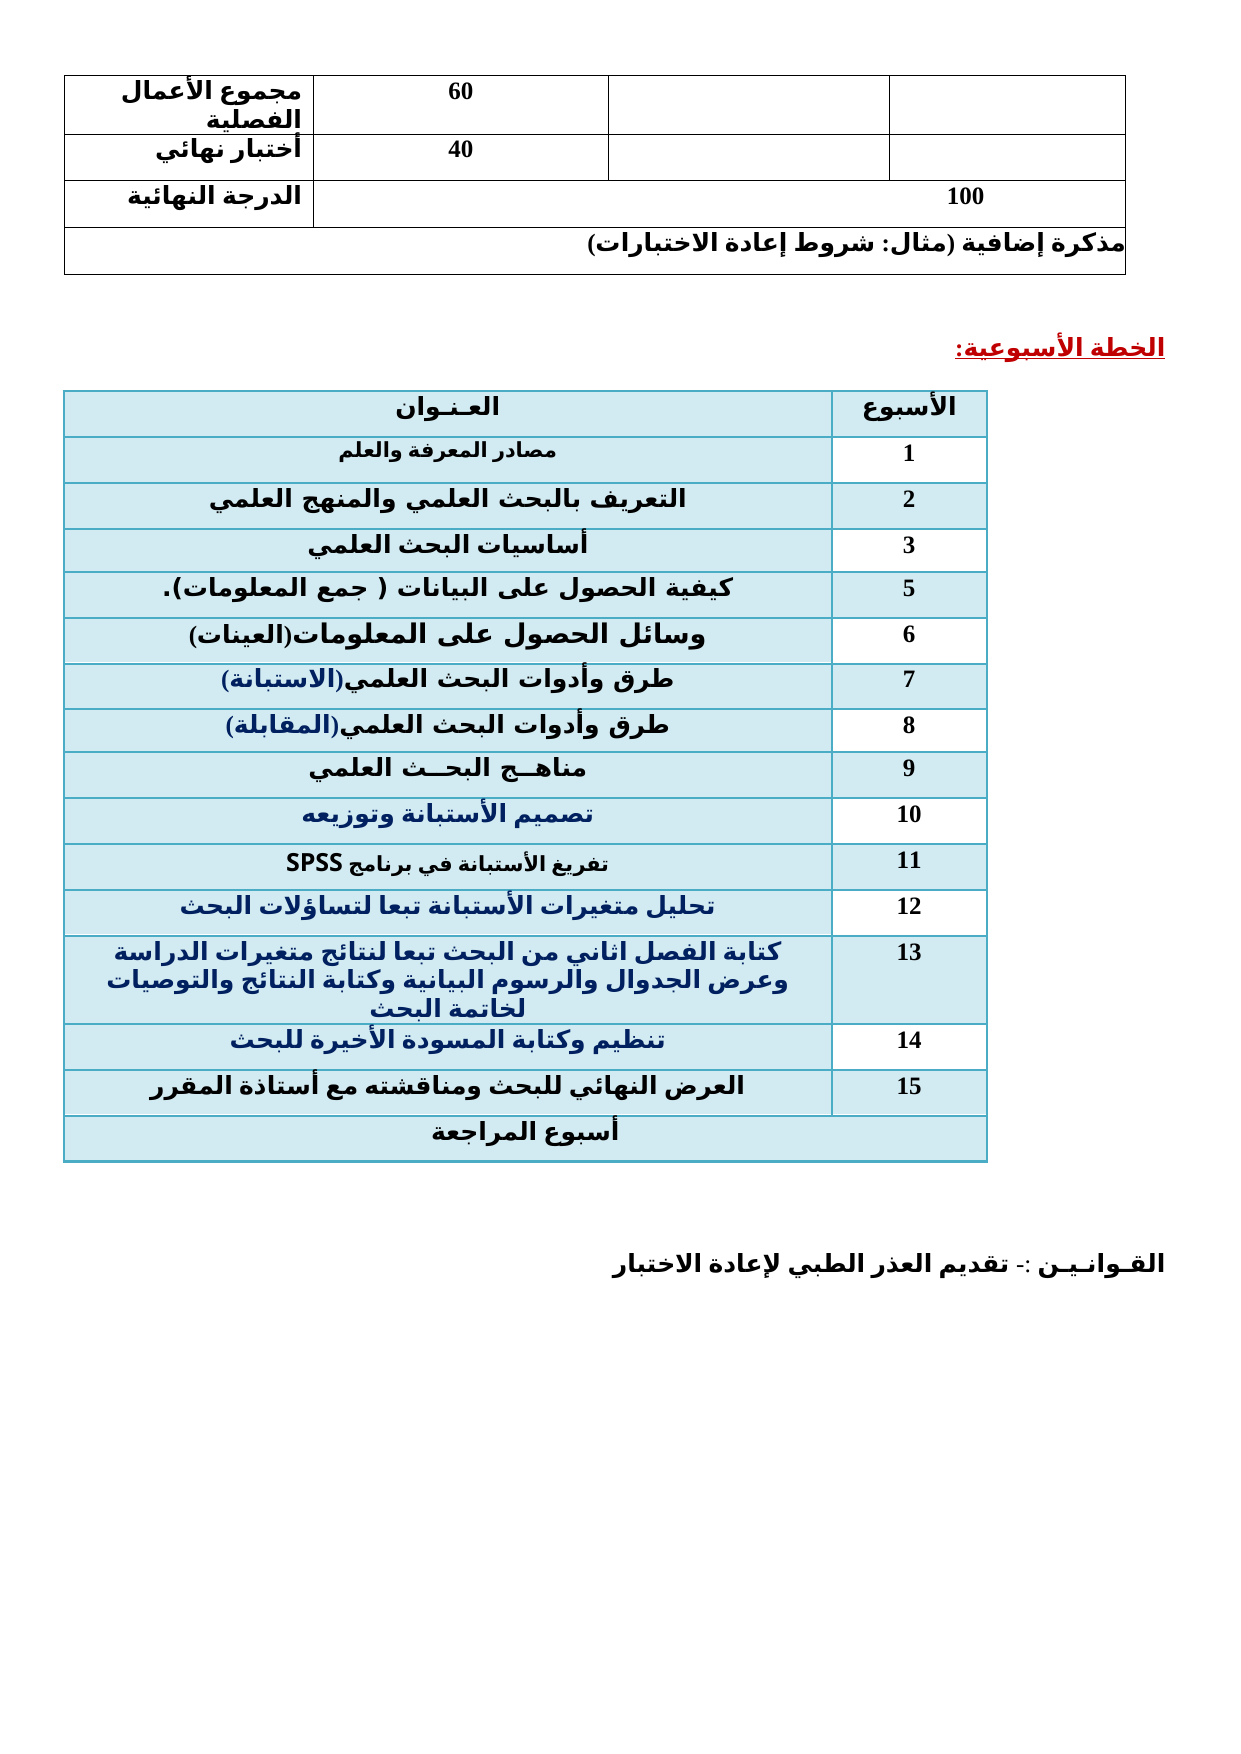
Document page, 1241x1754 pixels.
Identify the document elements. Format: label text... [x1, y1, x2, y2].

table_cell أختبار نهائي [65, 135, 313, 180]
table_cell مذكرة إضافية (مثال: شروط إعادة الاختبارات) [65, 228, 1125, 274]
table_cell 1 [833, 438, 986, 482]
table_cell 12 [833, 891, 986, 934]
table_header العـنـوان [65, 392, 831, 436]
table_cell [609, 135, 889, 180]
table_cell أسبوع المراجعة [65, 1117, 986, 1160]
table_cell طرق وأدوات البحث العلمي(المقابلة) [65, 710, 831, 751]
table_cell [890, 76, 1125, 133]
table_header الأسبوع [833, 392, 986, 436]
table_cell 7 [833, 665, 986, 708]
table_cell تفريغ الأستبانة في برنامج SPSS [65, 845, 831, 889]
table_cell 60 [314, 76, 608, 133]
table_cell وسائل الحصول على المعلومات(العينات) [65, 619, 831, 662]
table_cell 11 [833, 845, 986, 889]
table_cell 40 [314, 135, 608, 180]
table_cell مجموع الأعمال الفصلية [65, 76, 313, 133]
table_cell 14 [833, 1025, 986, 1069]
table_cell 5 [833, 573, 986, 617]
table_cell مناهــج البحــث العلمي [65, 753, 831, 797]
table_cell 2 [833, 484, 986, 528]
table_cell طرق وأدوات البحث العلمي(الاستبانة) [65, 665, 831, 708]
text الخطة الأسبوعية: [75, 333, 1165, 361]
table_cell تصميم الأستبانة وتوزيعه [65, 799, 831, 843]
table_cell العرض النهائي للبحث ومناقشته مع أستاذة المقرر [65, 1071, 831, 1114]
table_cell 6 [833, 619, 986, 662]
table_cell التعريف بالبحث العلمي والمنهج العلمي [65, 484, 831, 528]
table_cell تنظيم وكتابة المسودة الأخيرة للبحث [65, 1025, 831, 1069]
table_cell 15 [833, 1071, 986, 1114]
table_cell 13 [833, 937, 986, 1023]
table_cell كتابة الفصل اثاني من البحث تبعا لنتائج متغيرات الدراسة وعرض الجدوال والرسوم البيانية وكتابة النتائج والتوصيات لخاتمة البحث [65, 937, 831, 1023]
text القـوانـيـن :- تقديم العذر الطبي لإعادة الاختبار [75, 1249, 1165, 1277]
table_cell أساسيات البحث العلمي [65, 530, 831, 571]
table_cell 8 [833, 710, 986, 751]
table_cell 9 [833, 753, 986, 797]
table_cell 100 [314, 181, 1125, 227]
table_cell 10 [833, 799, 986, 843]
table_cell 3 [833, 530, 986, 571]
table_cell كيفية الحصول على البيانات ( جمع المعلومات). [65, 573, 831, 617]
table_cell مصادر المعرفة والعلم [65, 438, 831, 482]
table_cell [890, 135, 1125, 180]
table_cell [609, 76, 889, 133]
table_cell الدرجة النهائية [65, 181, 313, 227]
table_cell تحليل متغيرات الأستبانة تبعا لتساؤلات البحث [65, 891, 831, 934]
